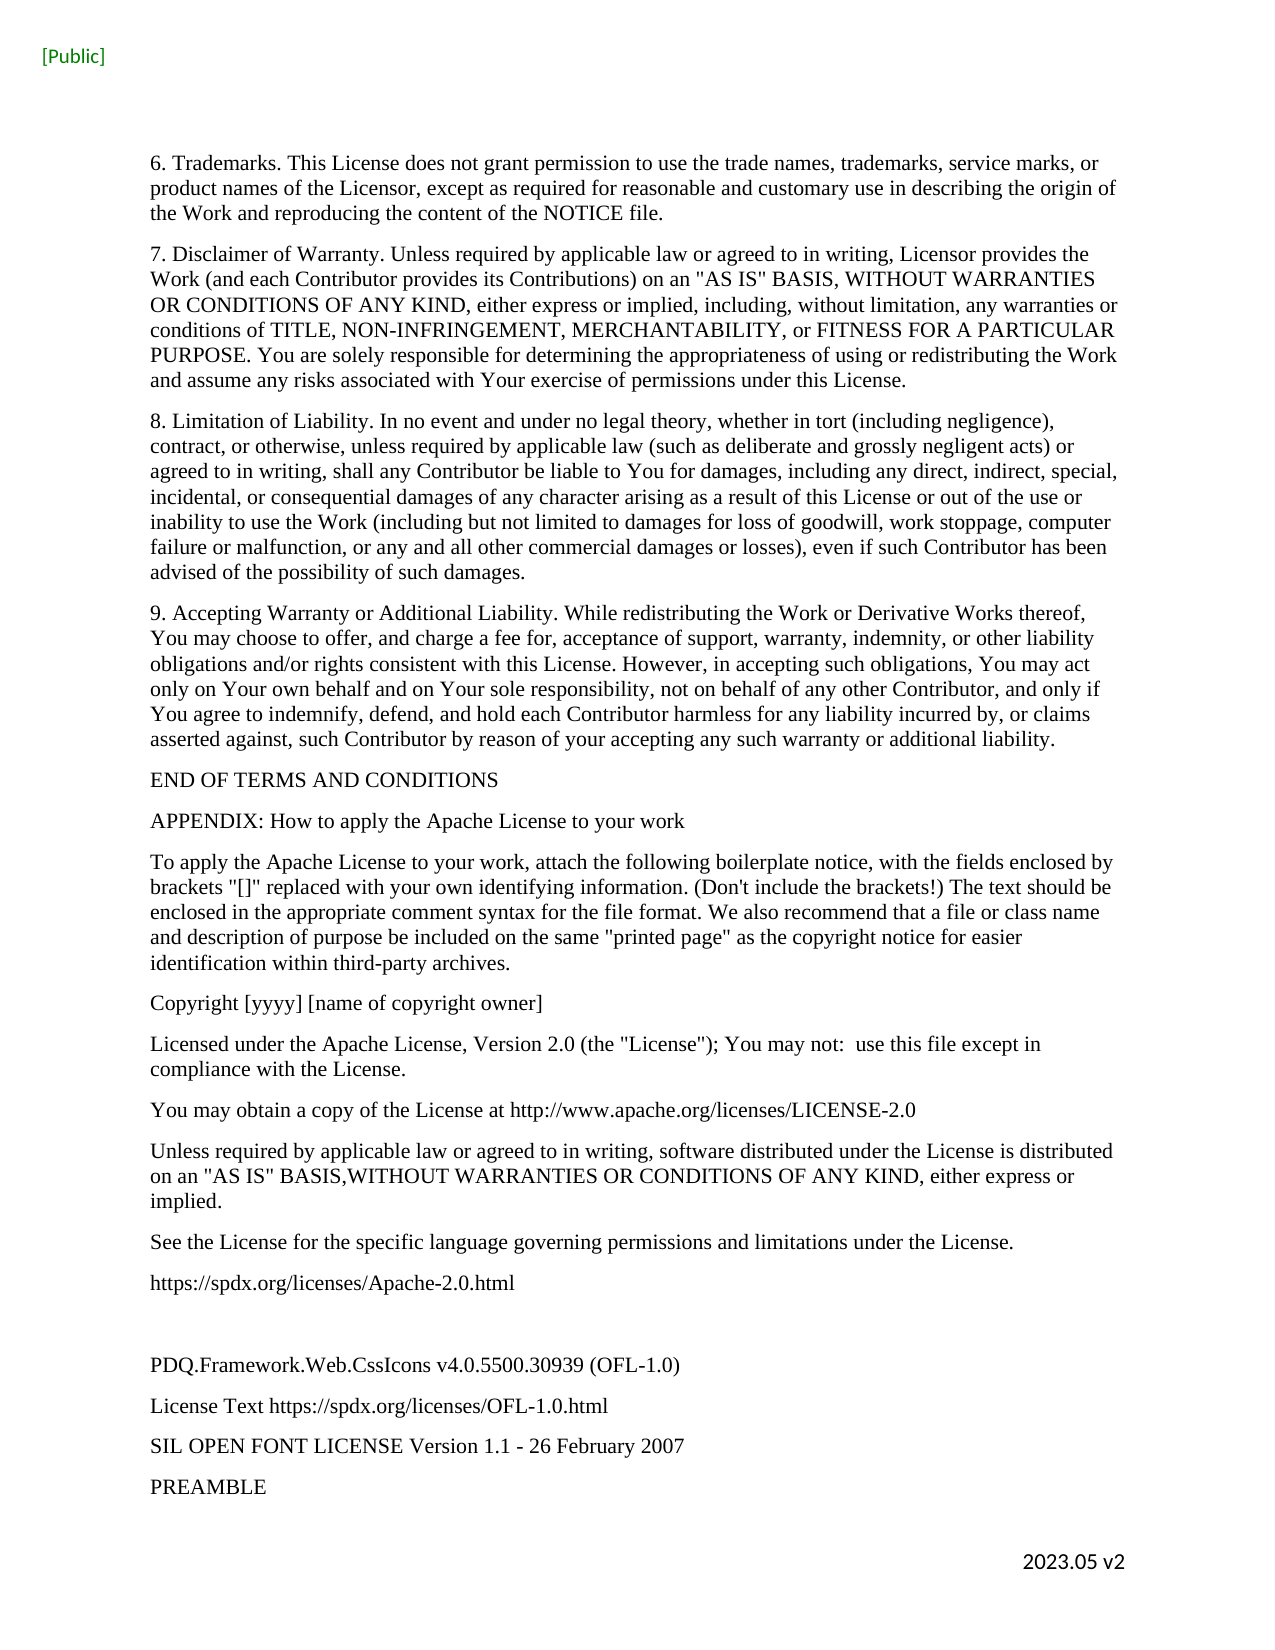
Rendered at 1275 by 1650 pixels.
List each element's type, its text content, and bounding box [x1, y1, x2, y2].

text END OF TERMS AND CONDITIONS [150, 767, 1125, 792]
text 8. Limitation of Liability. In no event and under no legal theory, whether in tort (including negligence), contract, or otherwise, unless required by applicable law (such as deliberate and grossly negligent acts) or agreed to in writing, shall any Contributor be liable to You for damages, including any direct, indirect, special, incidental, or consequential damages of any character arising as a result of this License or out of the use or inability to use the Work (including but not limited to damages for loss of goodwill, work stoppage, computer failure or malfunction, or any and all other commercial damages or losses), even if such Contributor has been advised of the possibility of such damages. [150, 408, 1125, 584]
text Unless required by applicable law or agreed to in writing, software distributed under the License is distributed on an "AS IS" BASIS,WITHOUT WARRANTIES OR CONDITIONS OF ANY KIND, either express or implied. [150, 1138, 1125, 1214]
text 7. Disclaimer of Warranty. Unless required by applicable law or agreed to in writing, Licensor provides the Work (and each Contributor provides its Contributions) on an "AS IS" BASIS, WITHOUT WARRANTIES OR CONDITIONS OF ANY KIND, either express or implied, including, without limitation, any warranties or conditions of TITLE, NON-INFRINGEMENT, MERCHANTABILITY, or FITNESS FOR A PARTICULAR PURPOSE. You are solely responsible for determining the appropriateness of using or redistributing the Work and assume any risks associated with Your exercise of permissions under this License. [150, 241, 1125, 392]
text PREAMBLE [150, 1474, 1125, 1499]
text License Text https://spdx.org/licenses/OFL-1.0.html [150, 1393, 1125, 1418]
text Copyright [yyyy] [name of copyright owner] [150, 990, 1125, 1016]
text Licensed under the Apache License, Version 2.0 (the "License"); You may not: use this file except in compliance with the License. [150, 1031, 1125, 1082]
text To apply the Apache License to your work, attach the following boilerplate notice, with the fields enclosed by brackets "[]" replaced with your own identifying information. (Don't include the brackets!) The text should be enclosed in the appropriate comment syntax for the file format. We also recommend that a file or class name and description of purpose be included on the same "printed page" as the copyright notice for easier identification within third-party archives. [150, 849, 1125, 975]
text APPENDIX: How to apply the Apache License to your work [150, 808, 1125, 833]
text https://spdx.org/licenses/Apache-2.0.html [150, 1270, 1125, 1295]
text You may obtain a copy of the License at http://www.apache.org/licenses/LICENSE-2.0 [150, 1097, 1125, 1122]
text SIL OPEN FONT LICENSE Version 1.1 - 26 February 2007 [150, 1433, 1125, 1459]
text 6. Trademarks. This License does not grant permission to use the trade names, trademarks, service marks, or product names of the Licensor, except as required for reasonable and customary use in describing the origin of the Work and reproducing the content of the NOTICE file. [150, 150, 1125, 226]
text See the License for the specific language governing permissions and limitations under the License. [150, 1229, 1125, 1254]
text 9. Accepting Warranty or Additional Liability. While redistributing the Work or Derivative Works thereof, You may choose to offer, and charge a fee for, acceptance of support, warranty, indemnity, or other liability obligations and/or rights consistent with this License. However, in accepting such obligations, You may act only on Your own behalf and on Your sole responsibility, not on behalf of any other Contributor, and only if You agree to indemnify, defend, and hold each Contributor harmless for any liability incurred by, or claims asserted against, such Contributor by reason of your accepting any such warranty or additional liability. [150, 600, 1125, 751]
text PDQ.Framework.Web.CssIcons v4.0.5500.30939 (OFL-1.0) [150, 1352, 1125, 1377]
